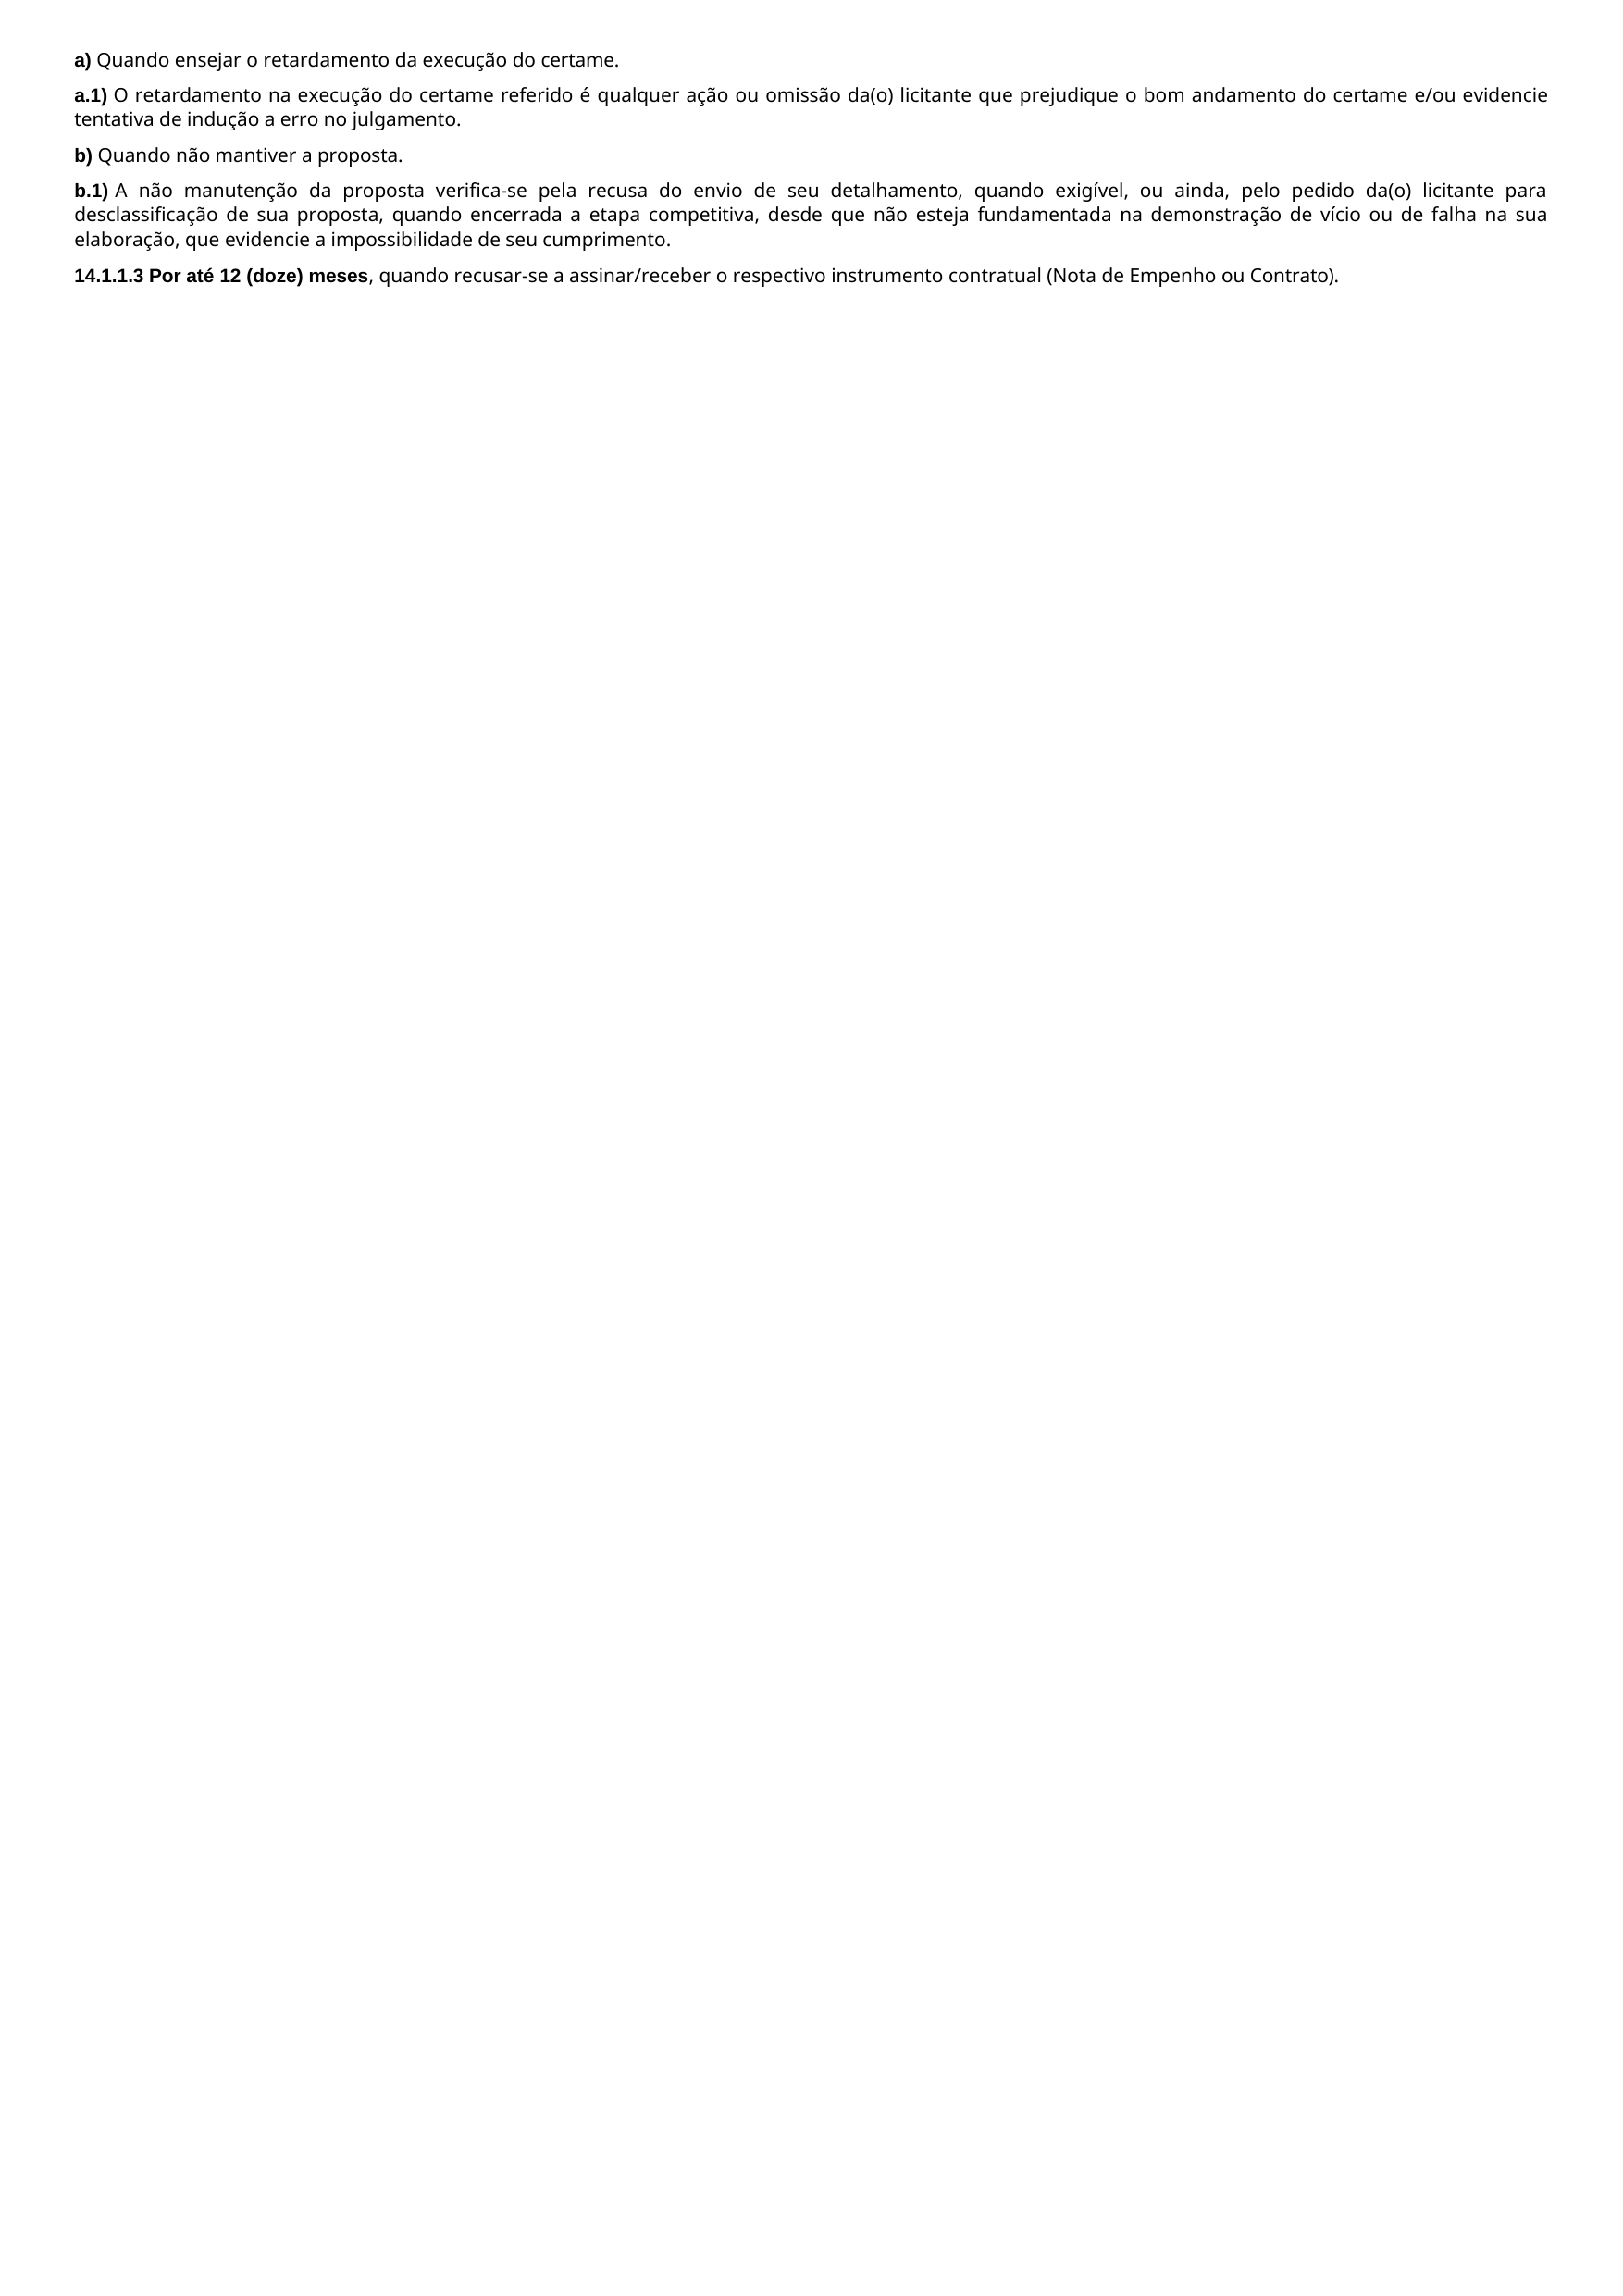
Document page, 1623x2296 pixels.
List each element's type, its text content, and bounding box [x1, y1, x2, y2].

list A não manutenção da proposta verifica-se pela recusa do envio de seu detalhamento, quando exigível, ou ainda, pelo pedido da(o) licitante para desclassificação de sua proposta, quando encerrada a etapa competitiva, desde que não esteja fundamentada na demonstração de vício ou de falha na sua elaboração, que evidencie a impossibilidade de seu cumprimento. [74, 178, 1550, 253]
list O retardamento na execução do certame referido é qualquer ação ou omissão da(o) licitante que prejudique o bom andamento do certame e/ou evidencie tentativa de indução a erro no julgamento. [74, 82, 1550, 132]
list Por até 12 (doze) meses, quando recusar-se a assinar/receber o respectivo instrumento contratual (Nota de Empenho ou Contrato). [74, 262, 1568, 288]
list Quando ensejar o retardamento da execução do certame. [74, 46, 1568, 72]
list Quando não mantiver a proposta. [74, 142, 1568, 168]
